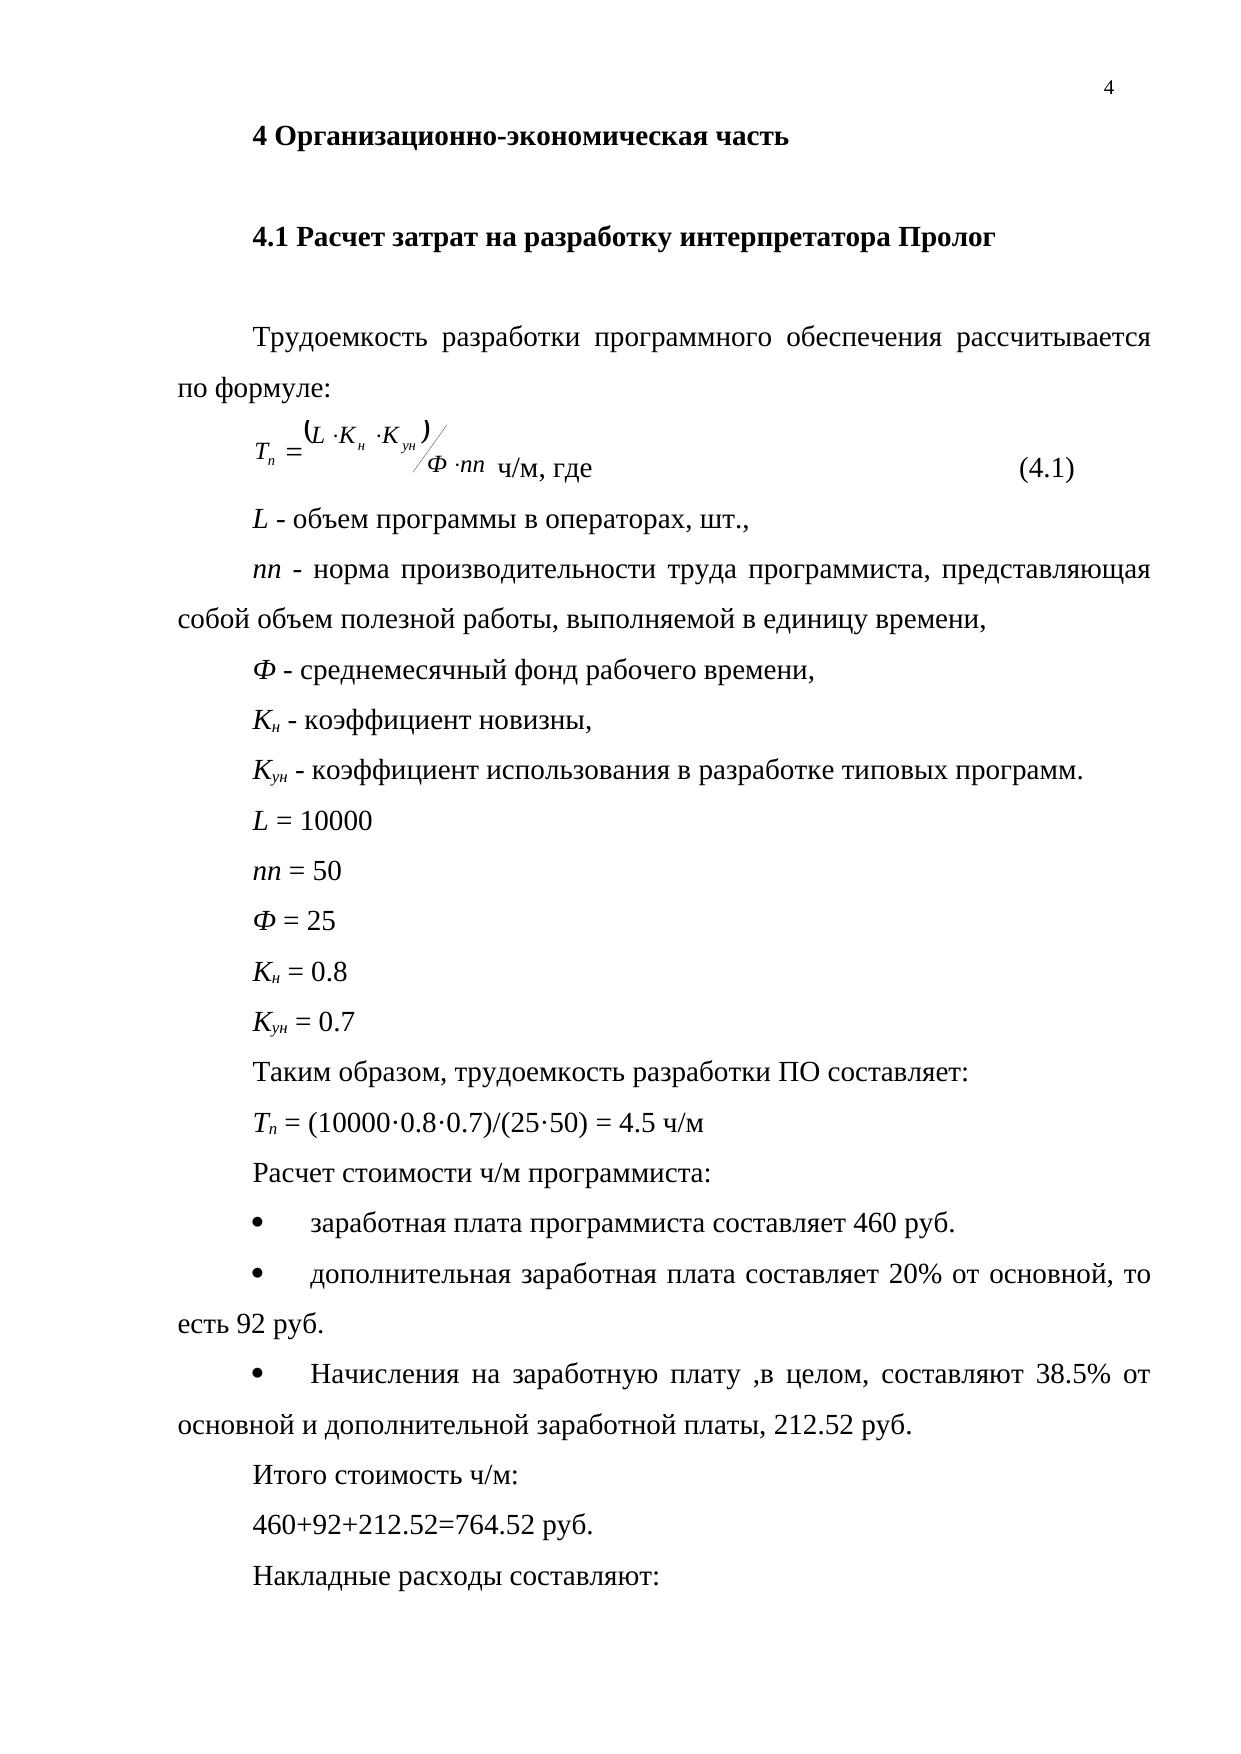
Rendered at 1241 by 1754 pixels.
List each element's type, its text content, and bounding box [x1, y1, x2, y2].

text Кун = 0.7 [177, 1004, 1152, 1038]
text Итого стоимость ч/м: [177, 1457, 1152, 1491]
text Расчет стоимости ч/м программиста: [177, 1155, 1152, 1188]
subtitle 4 Организационно-экономическая часть [177, 118, 1152, 152]
text L = 10000 [177, 803, 1152, 836]
text Кун - коэффициент использования в разработке типовых программ. [177, 752, 1152, 786]
text nn = 50 [177, 853, 1152, 887]
text ч/м, где (4.1) [177, 420, 1152, 484]
text Ф - среднемесячный фонд рабочего времени, [177, 652, 1152, 685]
text Накладные расходы составляют: [177, 1558, 1152, 1591]
text Кн - коэффициент новизны, [177, 702, 1152, 736]
text nn - норма производительности труда программиста, представляющая собой объем полезной работы, выполняемой в единицу времени, [177, 551, 1152, 635]
text 460+92+212.52=764.52 руб. [177, 1507, 1152, 1541]
text L - объем программы в операторах, шт., [177, 501, 1152, 534]
text Tn = (10000·0.8·0.7)/(25·50) = 4.5 ч/м [177, 1105, 1152, 1138]
list Начисления на заработную плату ,в целом, составляют 38.5% от основной и дополнительной заработной платы, 212.52 руб. [177, 1356, 1152, 1440]
subtitle 4.1 Расчет затрат на разработку интерпретатора Пролог [177, 219, 1152, 252]
text Ф = 25 [177, 903, 1152, 937]
text Кн = 0.8 [177, 954, 1152, 987]
list заработная плата программиста составляет 460 руб. [177, 1205, 1152, 1239]
list дополнительная заработная плата составляет 20% от основной, то есть 92 руб. [177, 1256, 1152, 1340]
text Таким образом, трудоемкость разработки ПО составляет: [177, 1054, 1152, 1088]
text Трудоемкость разработки программного обеспечения рассчитывается по формуле: [177, 319, 1152, 403]
